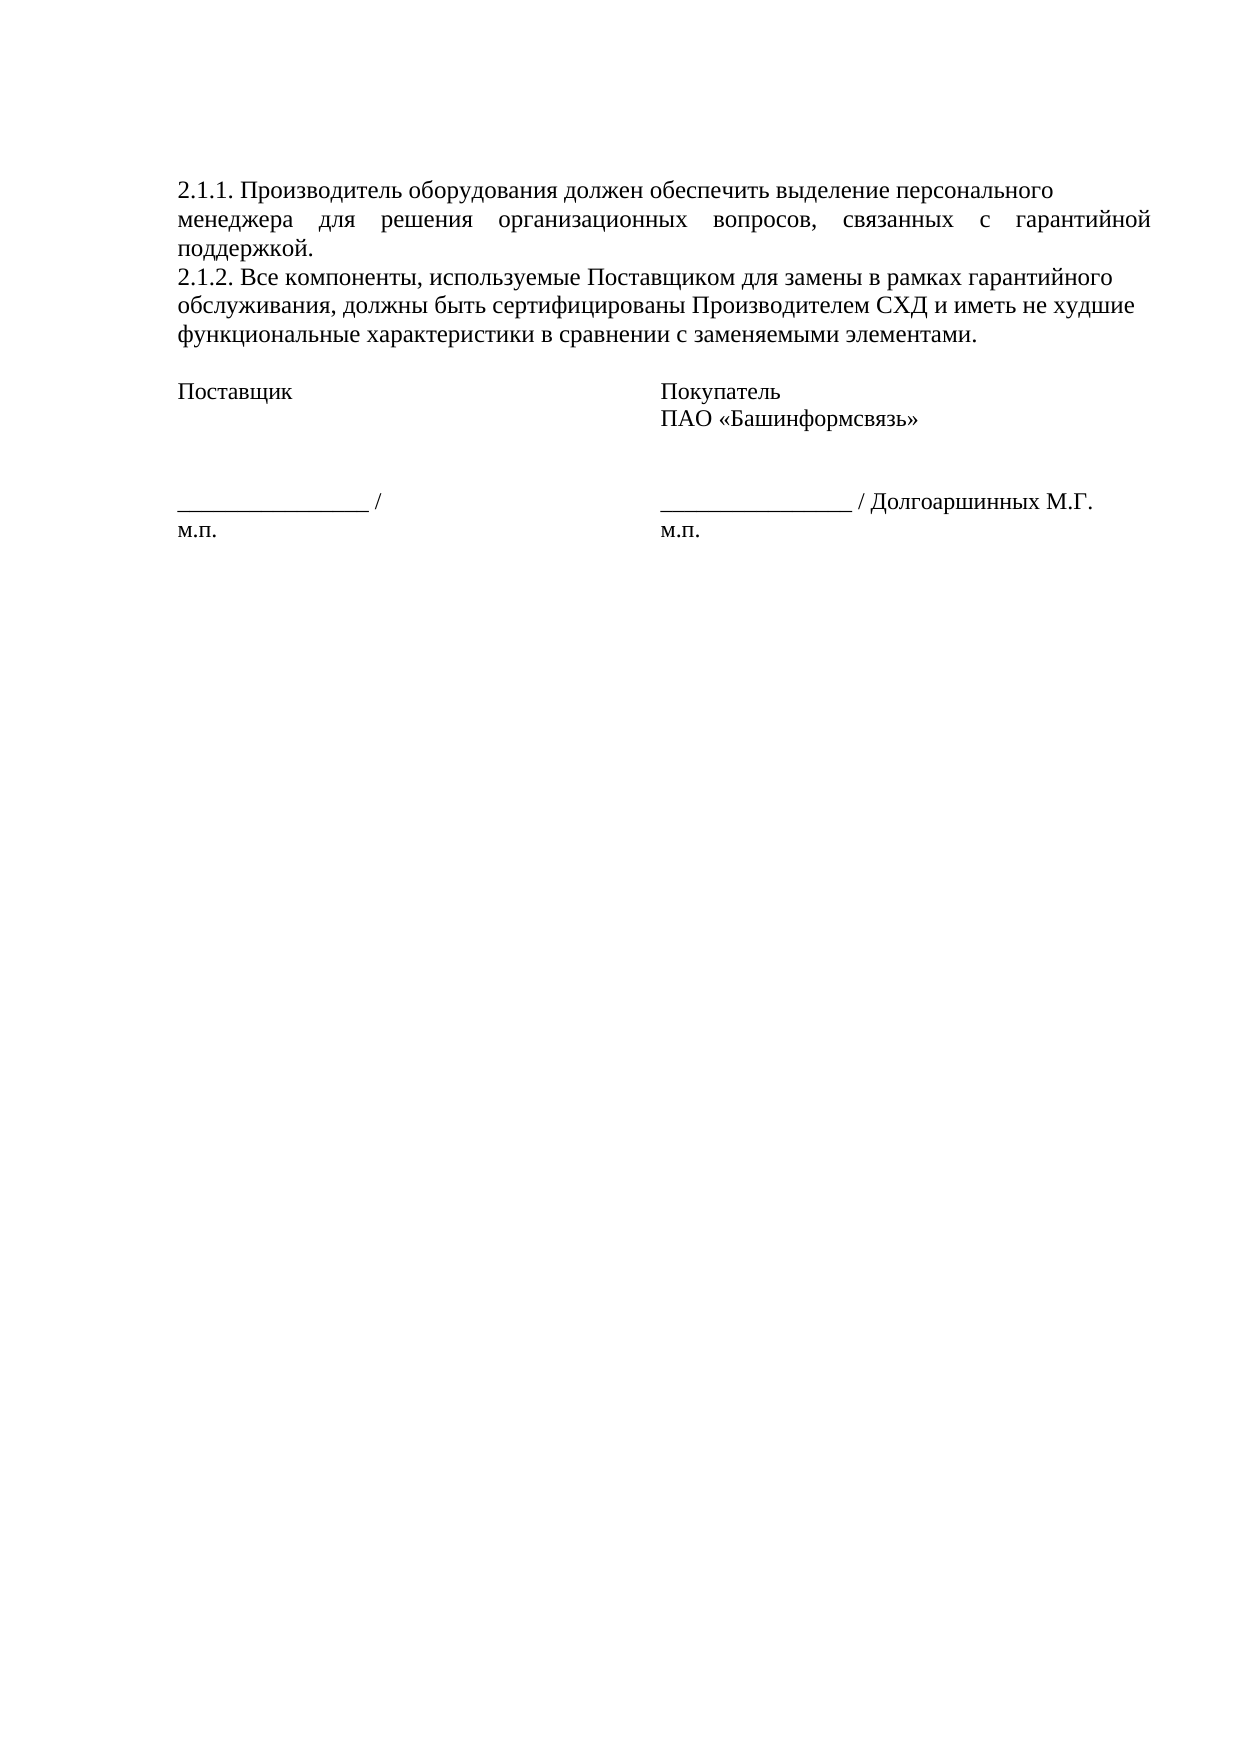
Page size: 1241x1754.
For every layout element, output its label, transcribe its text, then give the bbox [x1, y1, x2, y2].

table_cell ________________ / Долгоаршинных М.Г. [649, 487, 1181, 515]
table_cell ________________ / [166, 487, 649, 515]
text обслуживания, должны быть сертифицированы Производителем СХД и иметь не худшие [177, 291, 1152, 319]
text 2.1.2. Все компоненты, используемые Поставщиком для замены в рамках гарантийного [177, 262, 1152, 291]
table_cell м.п. [649, 515, 1181, 542]
table_header Поставщик [166, 377, 649, 487]
table_cell м.п. [166, 515, 649, 542]
text менеджера для решения организационных вопросов, связанных с гарантийной поддержкой. [177, 204, 1152, 262]
text функциональные характеристики в сравнении с заменяемыми элементами. [177, 319, 1152, 348]
text 2.1.1. Производитель оборудования должен обеспечить выделение персонального [177, 176, 1152, 204]
table_header Покупатель ПАО «Башинформсвязь» [649, 377, 1181, 487]
